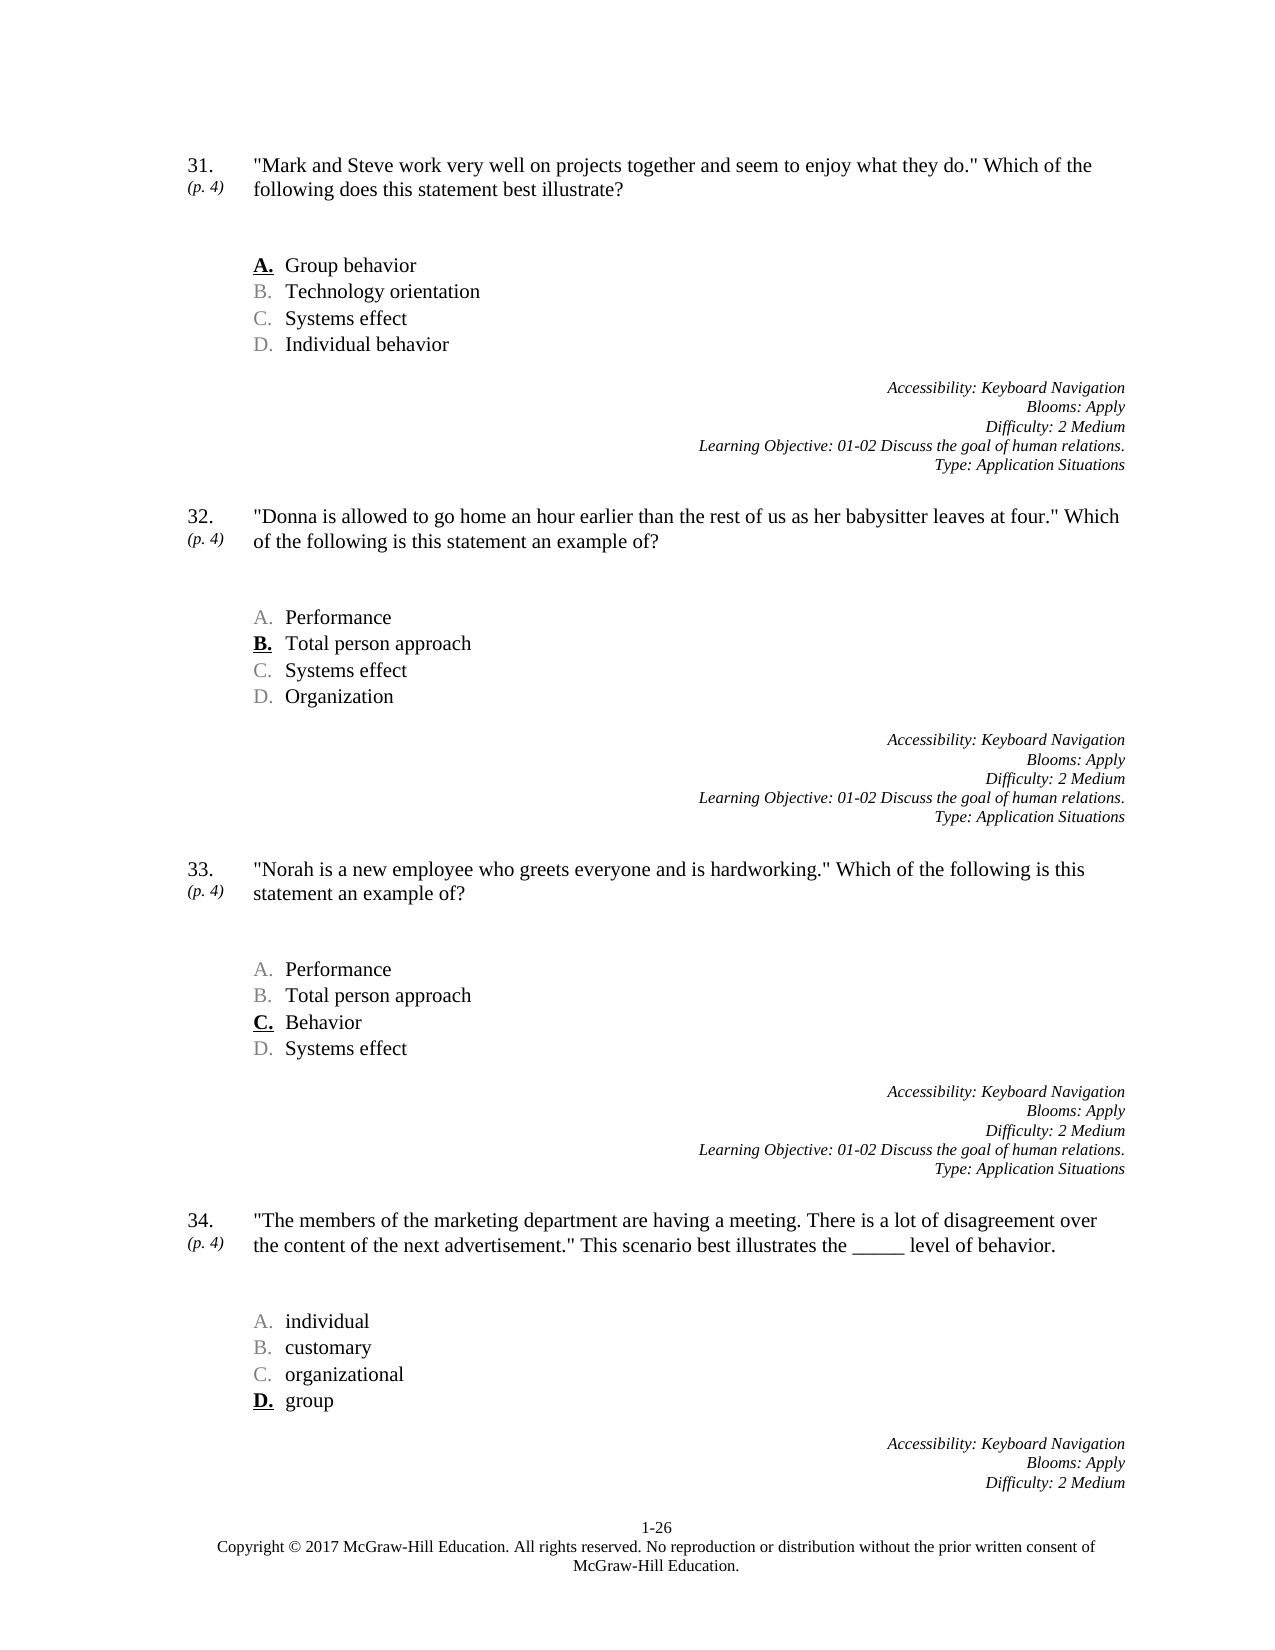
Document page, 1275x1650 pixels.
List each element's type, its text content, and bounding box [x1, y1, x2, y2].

table_header 34. (p. 4) [188, 1209, 253, 1412]
table_header 32. (p. 4) [188, 505, 253, 708]
table_header "Norah is a new employee who greets everyone and is hardworking." Which of the following is this statement an example of? [253, 856, 1125, 1061]
table_header 31. (p. 4) [188, 153, 253, 357]
table_header 33. (p. 4) [188, 856, 253, 1061]
table_header "Mark and Steve work very well on projects together and seem to enjoy what they do." Which of the following does this statement best illustrate? [253, 153, 1125, 357]
table_header "The members of the marketing department are having a meeting. There is a lot of disagreement over the content of the next advertisement." This scenario best illustrates the _____ level of behavior. [253, 1209, 1125, 1412]
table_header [188, 1434, 1125, 1492]
table_header "Donna is allowed to go home an hour earlier than the rest of us as her babysitter leaves at four." Which of the following is this statement an example of? [253, 505, 1125, 708]
